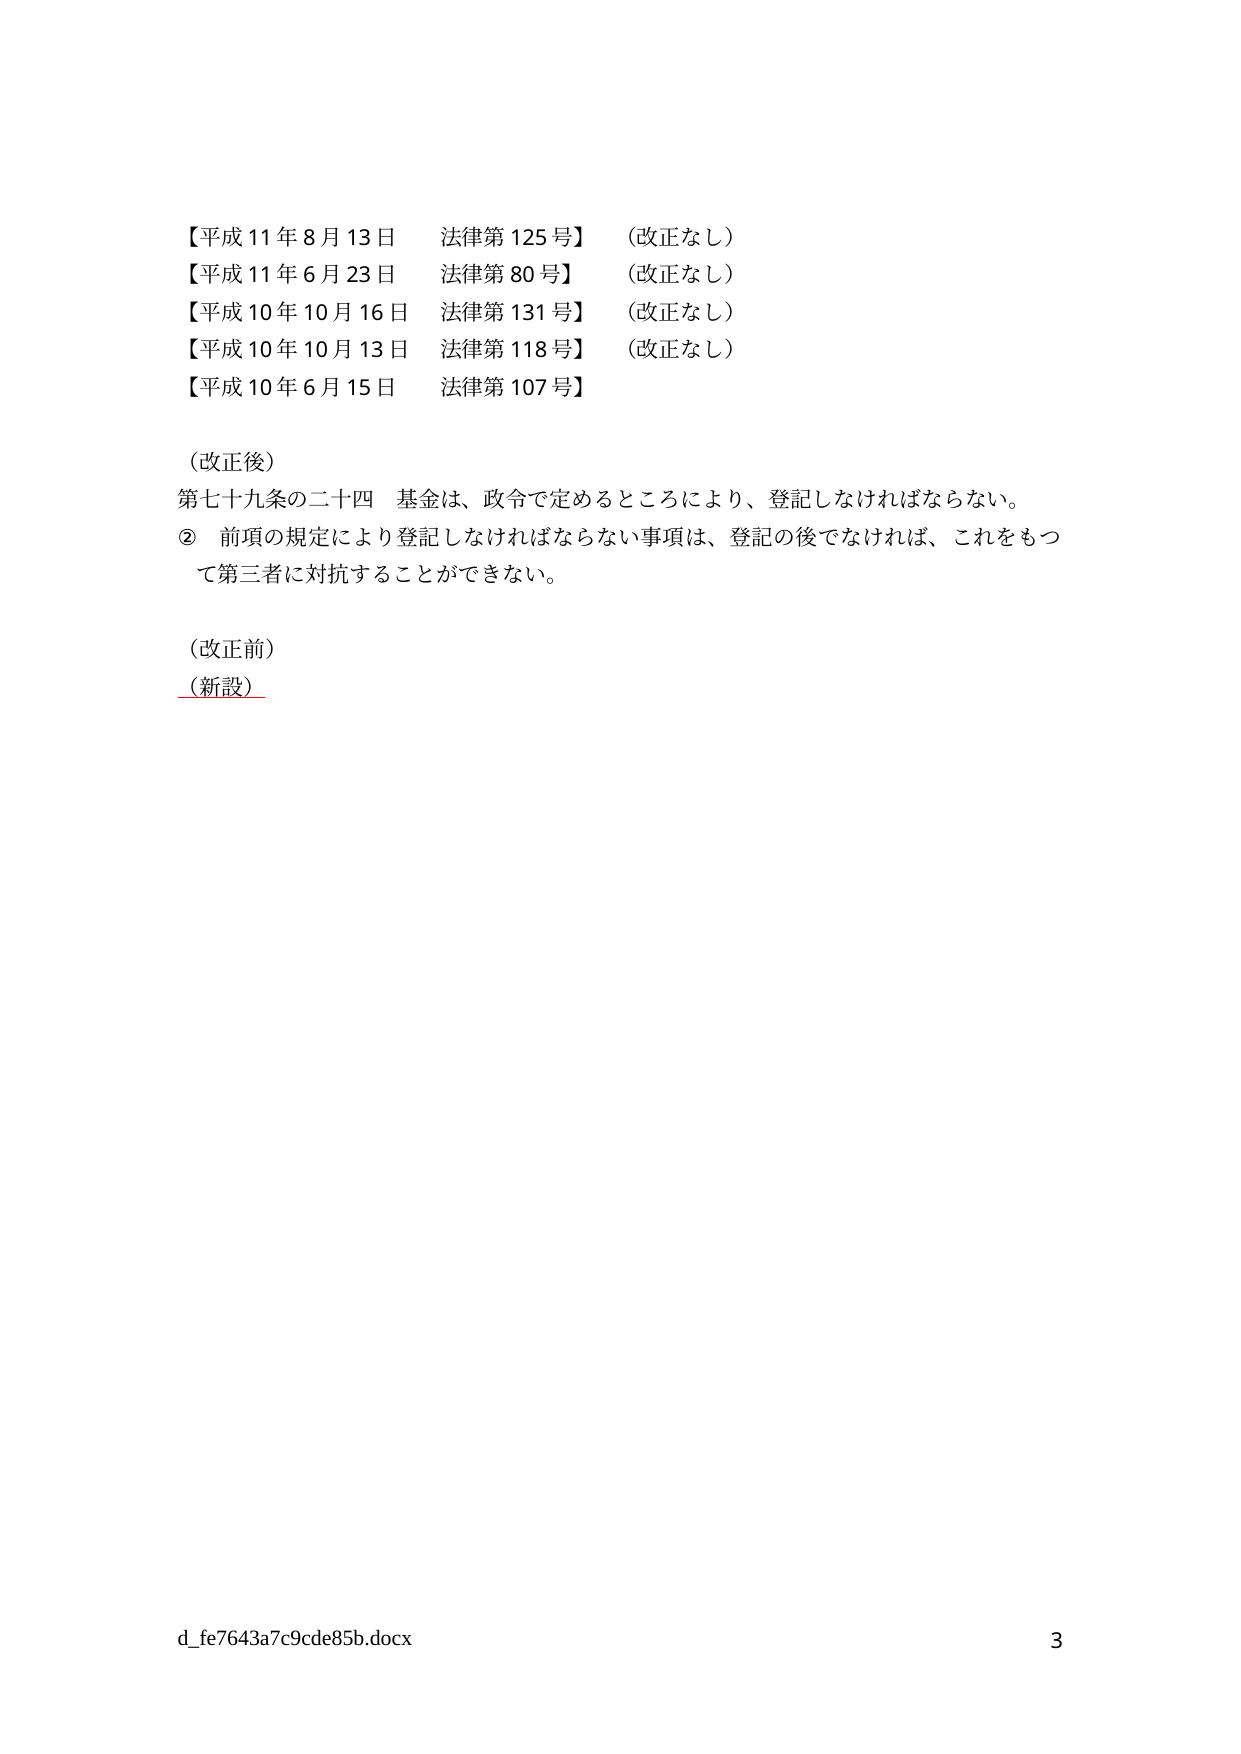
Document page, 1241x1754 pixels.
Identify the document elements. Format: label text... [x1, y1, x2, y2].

text 【平成10年10月13日 法律第118号】 （改正なし） [177, 329, 1063, 367]
text ② 前項の規定により登記しなければならない事項は、登記の後でなければ、これをもつて第三者に対抗することができない。 [177, 517, 1063, 592]
text 【平成11年8月13日 法律第125号】 （改正なし） [177, 217, 1063, 254]
text 【平成11年6月23日 法律第80号】 （改正なし） [177, 254, 1063, 292]
text 【平成10年10月16日 法律第131号】 （改正なし） [177, 292, 1063, 329]
text （改正後） [177, 442, 1063, 479]
text 第七十九条の二十四 基金は、政令で定めるところにより、登記しなければならない。 [177, 479, 1063, 517]
text （改正前） [177, 629, 1063, 667]
text （新設） [177, 667, 1063, 704]
text 【平成10年6月15日 法律第107号】 [177, 367, 1063, 404]
